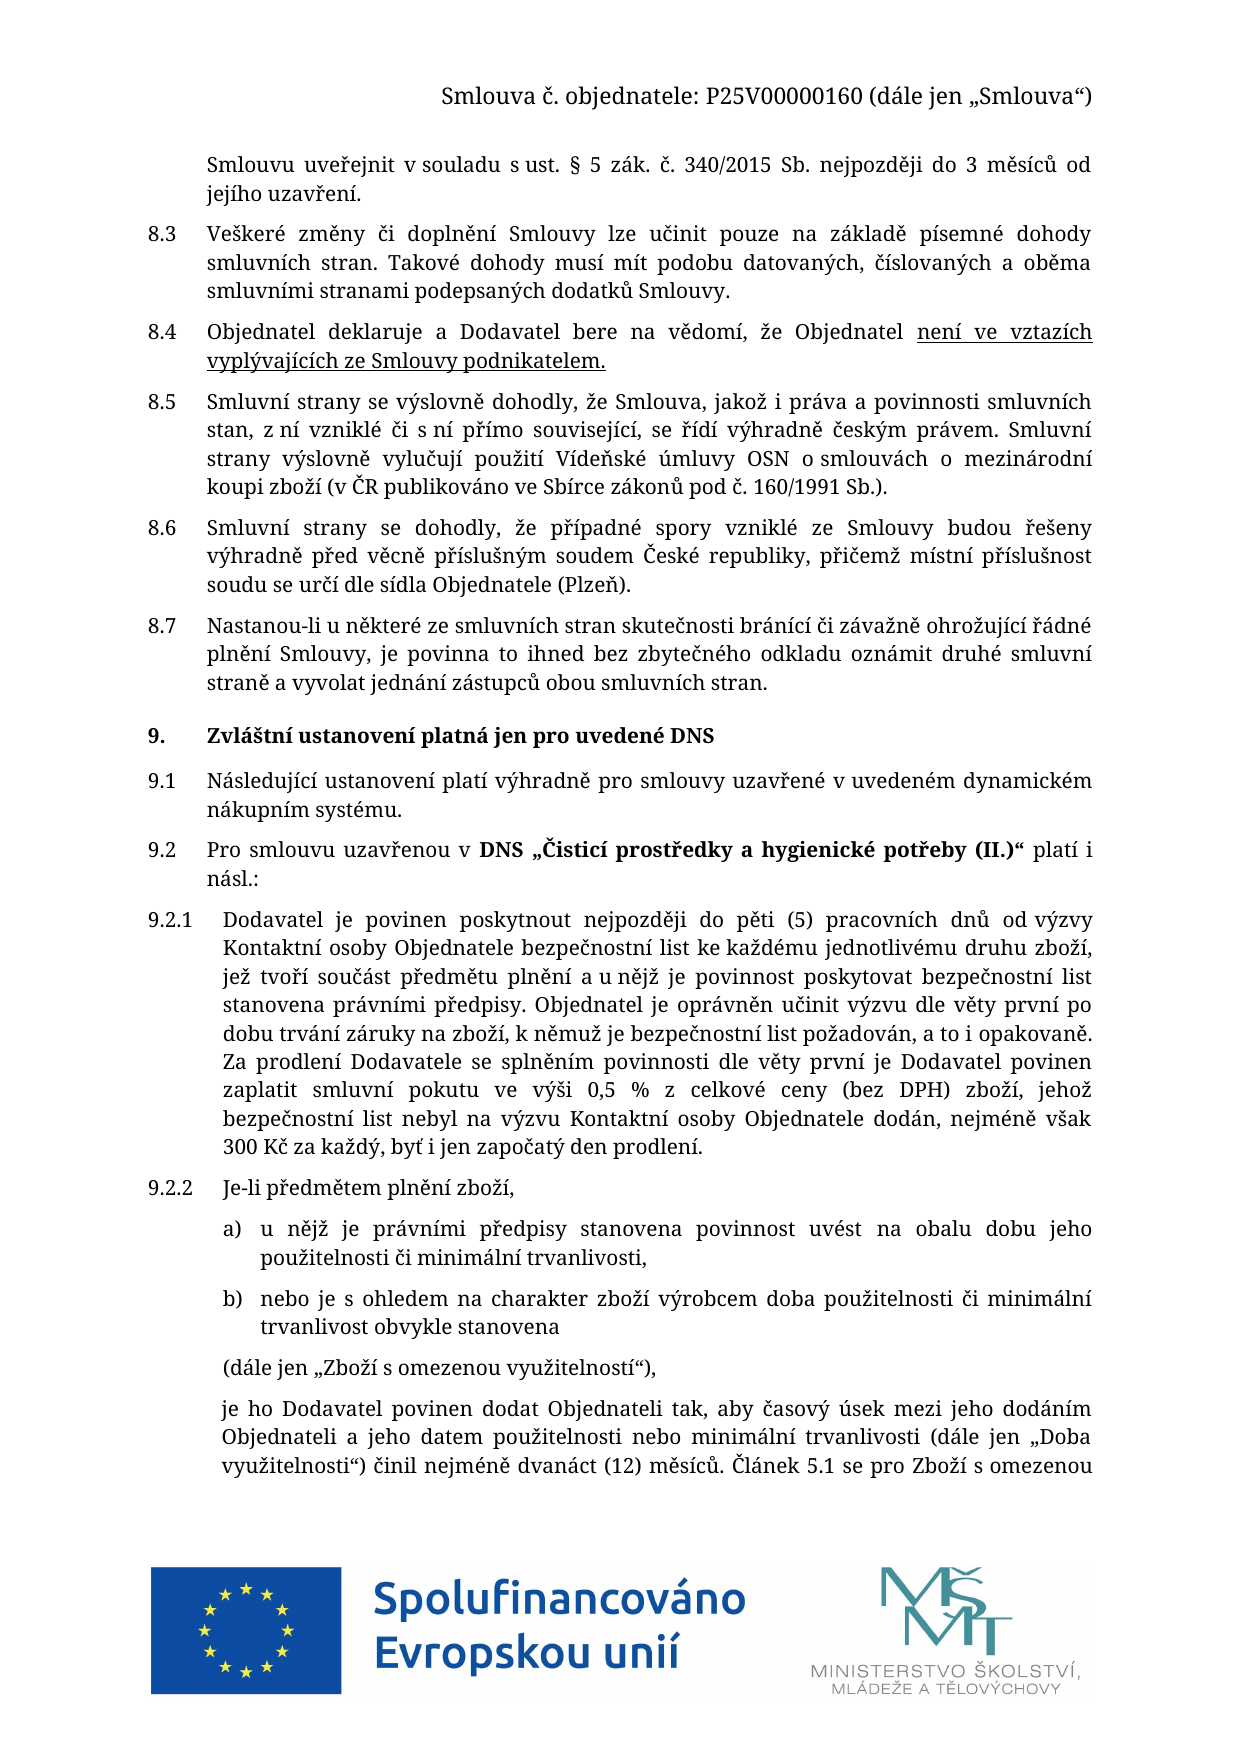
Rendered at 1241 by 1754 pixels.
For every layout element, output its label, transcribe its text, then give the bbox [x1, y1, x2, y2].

list Je-li předmětem plnění zboží, [148, 1173, 1093, 1202]
list Pro smlouvu uzavřenou v DNS „Čisticí prostředky a hygienické potřeby (II.)“ platí i násl.: [148, 836, 1093, 892]
list Veškeré změny či doplnění Smlouvy lze učinit pouze na základě písemné dohody smluvních stran. Takové dohody musí mít podobu datovaných, číslovaných a oběma smluvními stranami podepsaných dodatků Smlouvy. [148, 219, 1093, 305]
list Objednatel deklaruje a Dodavatel bere na vědomí, že Objednatel není ve vztazích vyplývajících ze Smlouvy podnikatelem. [148, 317, 1093, 374]
text (dále jen „Zboží s omezenou využitelností“), [223, 1353, 1093, 1382]
list Dodavatel je povinen poskytnout nejpozději do pěti (5) pracovních dnů od výzvy Kontaktní osoby Objednatele bezpečnostní list ke každému jednotlivému druhu zboží, jež tvoří součást předmětu plnění a u nějž je povinnost poskytovat bezpečnostní list stanovena právními předpisy. Objednatel je oprávněn učinit výzvu dle věty první po dobu trvání záruky na zboží, k němuž je bezpečnostní list požadován, a to i opakovaně. Za prodlení Dodavatele se splněním povinnosti dle věty první je Dodavatel povinen zaplatit smluvní pokutu ve výši 0,5 % z celkové ceny (bez DPH) zboží, jehož bezpečnostní list nebyl na výzvu Kontaktní osoby Objednatele dodán, nejméně však 300 Kč za každý, byť i jen započatý den prodlení. [148, 905, 1093, 1161]
list nebo je s ohledem na charakter zboží výrobcem doba použitelnosti či minimální trvanlivost obvykle stanovena [223, 1284, 1093, 1341]
list Následující ustanovení platí výhradně pro smlouvy uzavřené v uvedeném dynamickém nákupním systému. [148, 766, 1093, 823]
list Nastanou-li u některé ze smluvních stran skutečnosti bránící či závažně ohrožující řádné plnění Smlouvy, je povinna to ihned bez zbytečného odkladu oznámit druhé smluvní straně a vyvolat jednání zástupců obou smluvních stran. [148, 611, 1093, 696]
list Smluvní strany se výslovně dohodly, že Smlouva, jakož i práva a povinnosti smluvních stan, z ní vzniklé či s ní přímo související, se řídí výhradně českým právem. Smluvní strany výslovně vylučují použití Vídeňské úmluvy OSN o smlouvách o mezinárodní koupi zboží (v ČR publikováno ve Sbírce zákonů pod č. 160/1991 Sb.). [148, 387, 1093, 501]
list Zvláštní ustanovení platná jen pro uvedené DNS [148, 721, 1093, 749]
list u nějž je právními předpisy stanovena povinnost uvést na obalu dobu jeho použitelnosti či minimální trvanlivosti, [223, 1214, 1093, 1271]
picture [147, 1563, 1093, 1698]
list Smluvní strany se dohodly, že případné spory vzniklé ze Smlouvy budou řešeny výhradně před věcně příslušným soudem České republiky, přičemž místní příslušnost soudu se určí dle sídla Objednatele (Plzeň). [148, 513, 1093, 598]
